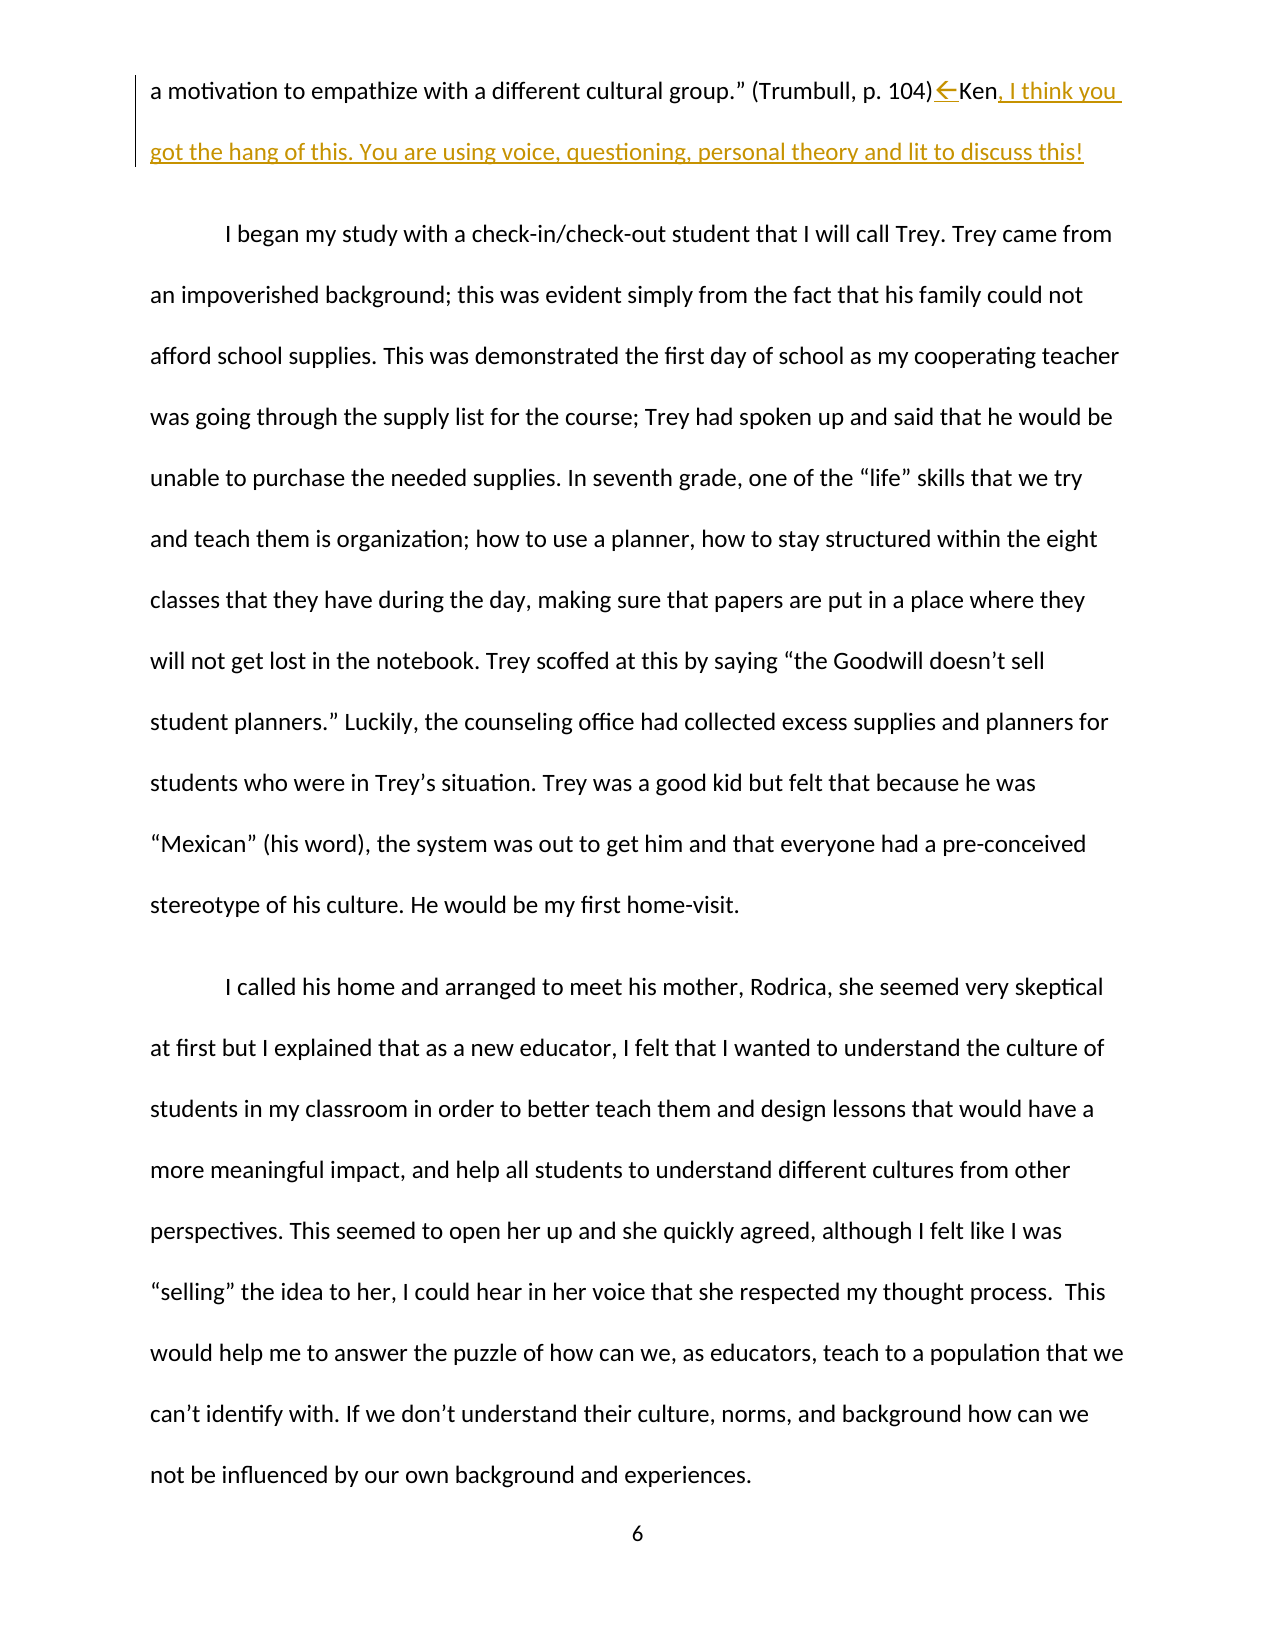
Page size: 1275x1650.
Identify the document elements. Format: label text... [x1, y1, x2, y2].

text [150, 75, 1125, 167]
text I called his home and arranged to meet his mother, Rodrica, she seemed very skeptical at first but I explained that as a new educator, I felt that I wanted to understand the culture of students in my classroom in order to better teach them and design lessons that would have a more meaningful impact, and help all students to understand different cultures from other perspectives. This seemed to open her up and she quickly agreed, although I felt like I was “selling” the idea to her, I could hear in her voice that she respected my thought process. This would help me to answer the puzzle of how can we, as educators, teach to a population that we can’t identify with. If we don’t understand their culture, norms, and background how can we not be influenced by our own background and experiences. [150, 971, 1125, 1490]
text I began my study with a check-in/check-out student that I will call Trey. Trey came from an impoverished background; this was evident simply from the fact that his family could not afford school supplies. This was demonstrated the first day of school as my cooperating teacher was going through the supply list for the course; Trey had spoken up and said that he would be unable to purchase the needed supplies. In seventh grade, one of the “life” skills that we try and teach them is organization; how to use a planner, how to stay structured within the eight classes that they have during the day, making sure that papers are put in a place where they will not get lost in the notebook. Trey scoffed at this by saying “the Goodwill doesn’t sell student planners.” Luckily, the counseling office had collected excess supplies and planners for students who were in Trey’s situation. Trey was a good kid but felt that because he was “Mexican” (his word), the system was out to get him and that everyone had a pre-conceived stereotype of his culture. He would be my first home-visit. [150, 218, 1125, 920]
